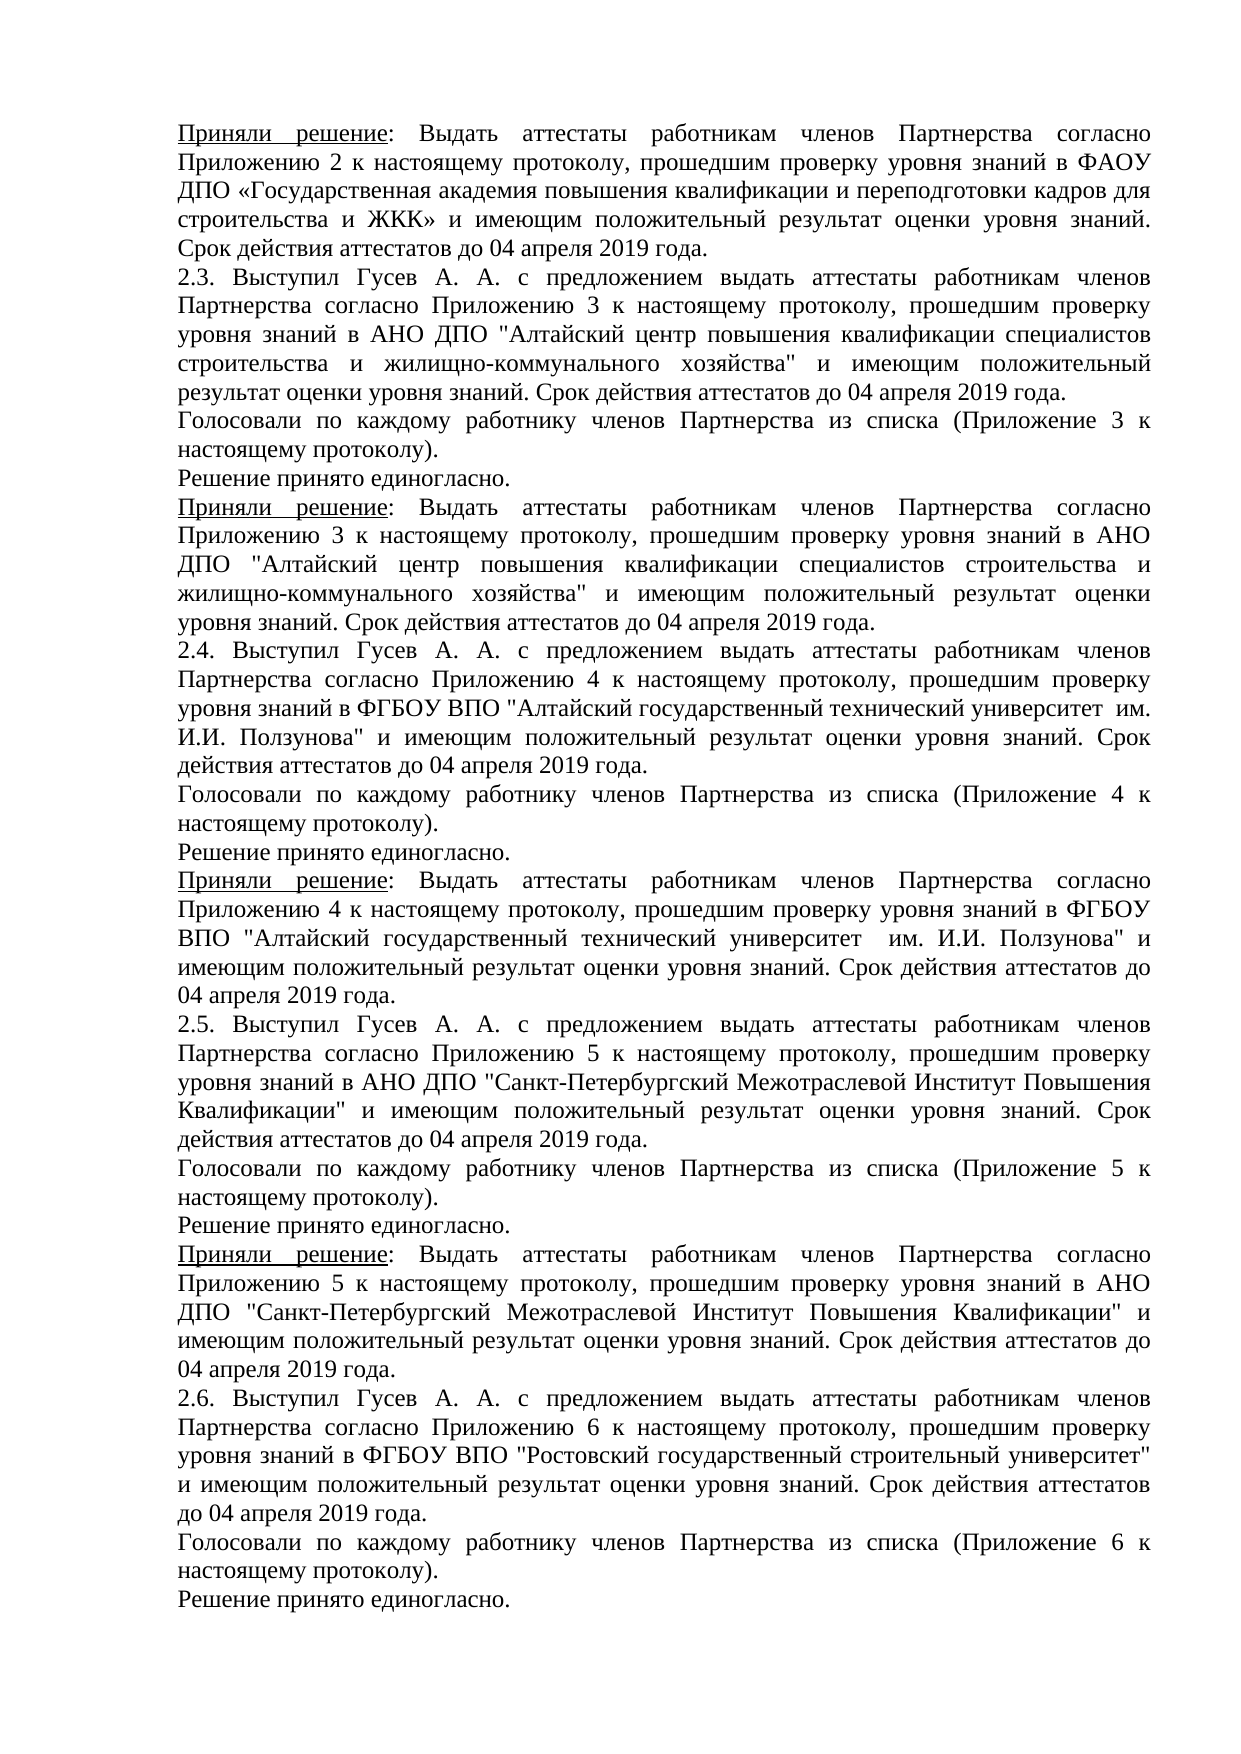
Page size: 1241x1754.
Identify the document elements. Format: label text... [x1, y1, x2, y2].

text Голосовали по каждому работнику членов Партнерства из списка (Приложение 4 к настоящему протоколу). [177, 779, 1152, 837]
text Решение принято единогласно. [177, 1584, 1152, 1613]
text Приняли решение: Выдать аттестаты работникам членов Партнерства согласно Приложению 2 к настоящему протоколу, прошедшим проверку уровня знаний в ФАОУ ДПО «Государственная академия повышения квалификации и переподготовки кадров для строительства и ЖКК» и имеющим положительный результат оценки уровня знаний. Срок действия аттестатов до 04 апреля 2019 года. [177, 118, 1152, 262]
text 2.3. Выступил Гусев А. А. с предложением выдать аттестаты работникам членов Партнерства согласно Приложению 3 к настоящему протоколу, прошедшим проверку уровня знаний в АНО ДПО "Алтайский центр повышения квалификации специалистов строительства и жилищно-коммунального хозяйства" и имеющим положительный результат оценки уровня знаний. Срок действия аттестатов до 04 апреля 2019 года. [177, 262, 1152, 406]
text Голосовали по каждому работнику членов Партнерства из списка (Приложение 6 к настоящему протоколу). [177, 1527, 1152, 1584]
text Голосовали по каждому работнику членов Партнерства из списка (Приложение 3 к настоящему протоколу). [177, 406, 1152, 463]
text Приняли решение: Выдать аттестаты работникам членов Партнерства согласно Приложению 3 к настоящему протоколу, прошедшим проверку уровня знаний в АНО ДПО "Алтайский центр повышения квалификации специалистов строительства и жилищно-коммунального хозяйства" и имеющим положительный результат оценки уровня знаний. Срок действия аттестатов до 04 апреля 2019 года. [177, 492, 1152, 636]
text Приняли решение: Выдать аттестаты работникам членов Партнерства согласно Приложению 5 к настоящему протоколу, прошедшим проверку уровня знаний в АНО ДПО "Санкт-Петербургский Межотраслевой Институт Повышения Квалификации" и имеющим положительный результат оценки уровня знаний. Срок действия аттестатов до 04 апреля 2019 года. [177, 1239, 1152, 1383]
text Решение принято единогласно. [177, 463, 1152, 492]
text Решение принято единогласно. [177, 1211, 1152, 1239]
text Голосовали по каждому работнику членов Партнерства из списка (Приложение 5 к настоящему протоколу). [177, 1153, 1152, 1211]
text 2.6. Выступил Гусев А. А. с предложением выдать аттестаты работникам членов Партнерства согласно Приложению 6 к настоящему протоколу, прошедшим проверку уровня знаний в ФГБОУ ВПО "Ростовский государственный строительный университет" и имеющим положительный результат оценки уровня знаний. Срок действия аттестатов до 04 апреля 2019 года. [177, 1383, 1152, 1527]
text Решение принято единогласно. [177, 837, 1152, 866]
text Приняли решение: Выдать аттестаты работникам членов Партнерства согласно Приложению 4 к настоящему протоколу, прошедшим проверку уровня знаний в ФГБОУ ВПО "Алтайский государственный технический университет им. И.И. Ползунова" и имеющим положительный результат оценки уровня знаний. Срок действия аттестатов до 04 апреля 2019 года. [177, 866, 1152, 1009]
text 2.4. Выступил Гусев А. А. с предложением выдать аттестаты работникам членов Партнерства согласно Приложению 4 к настоящему протоколу, прошедшим проверку уровня знаний в ФГБОУ ВПО "Алтайский государственный технический университет им. И.И. Ползунова" и имеющим положительный результат оценки уровня знаний. Срок действия аттестатов до 04 апреля 2019 года. [177, 636, 1152, 779]
text 2.5. Выступил Гусев А. А. с предложением выдать аттестаты работникам членов Партнерства согласно Приложению 5 к настоящему протоколу, прошедшим проверку уровня знаний в АНО ДПО "Санкт-Петербургский Межотраслевой Институт Повышения Квалификации" и имеющим положительный результат оценки уровня знаний. Срок действия аттестатов до 04 апреля 2019 года. [177, 1009, 1152, 1153]
